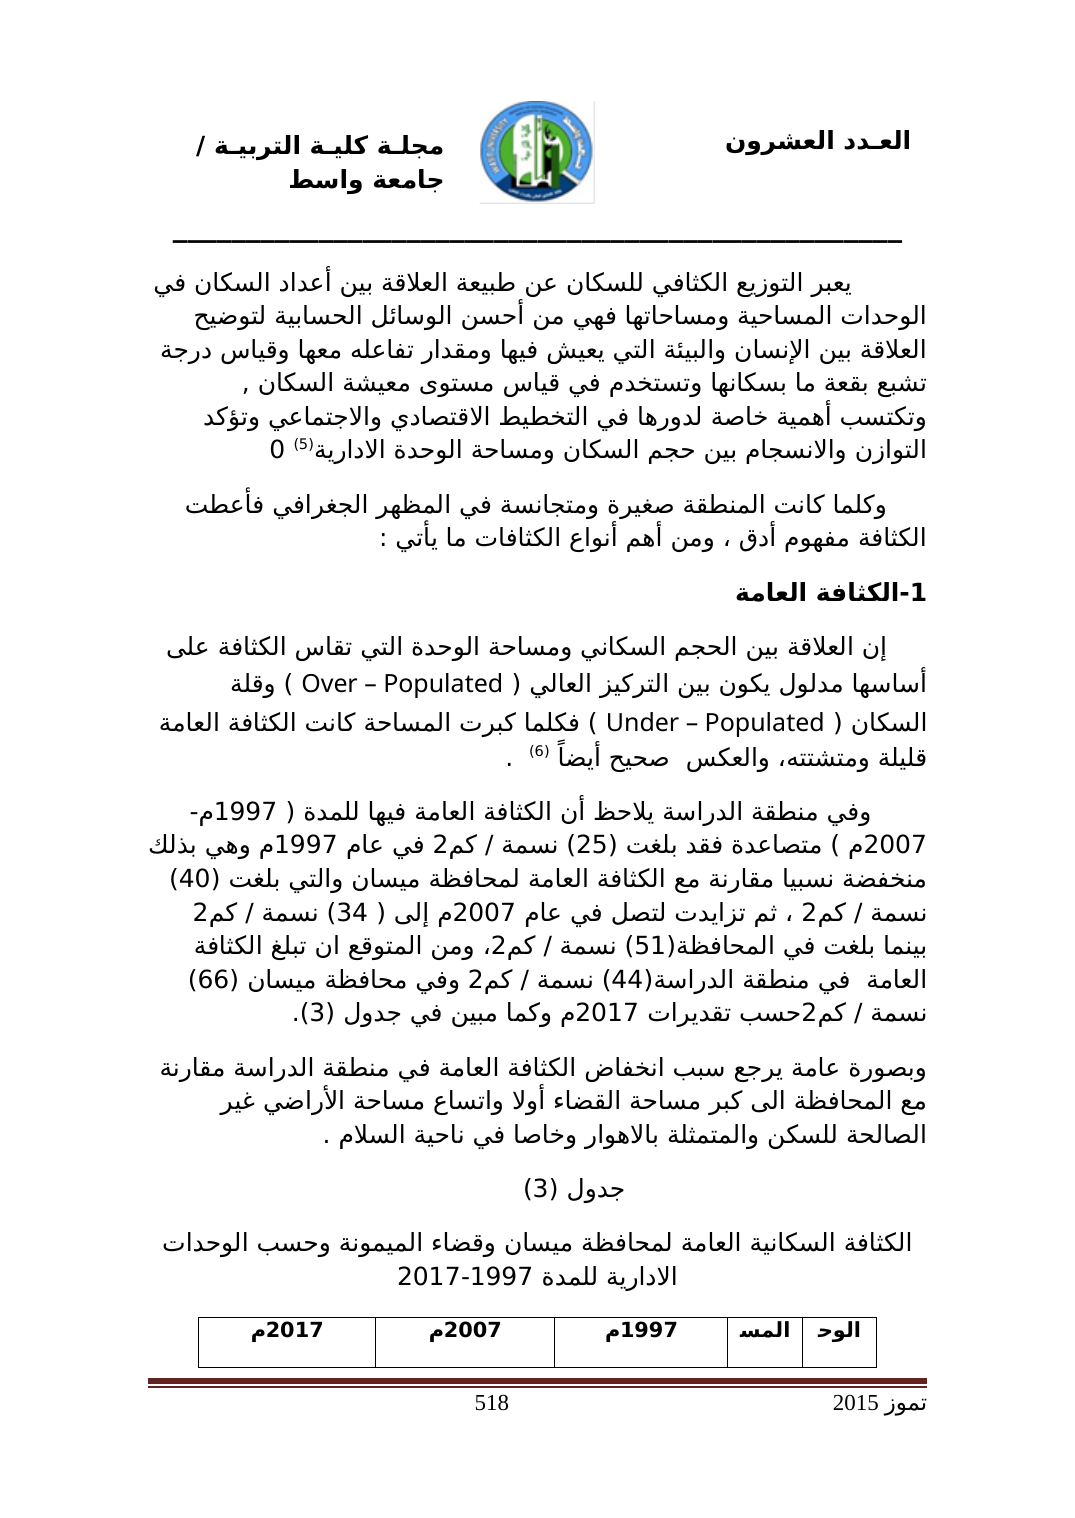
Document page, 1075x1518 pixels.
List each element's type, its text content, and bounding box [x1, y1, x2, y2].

table_header المساحه كم2 [728, 1318, 802, 1367]
text يعبر التوزيع الكثافي للسكان عن طبيعة العلاقة بين أعداد السكان في الوحدات المساحية ومساحاتها فهي من أحسن الوسائل الحسابية لتوضيح العلاقة بين الإنسان والبيئة التي يعيش فيها ومقدار تفاعله معها وقياس درجة تشبع بقعة ما بسكانها وتستخدم في قياس مستوى معيشة السكان , وتكتسب أهمية خاصة لدورها في التخطيط الاقتصادي والاجتماعي وتؤكد التوازن والانسجام بين حجم السكان ومساحة الوحدة الادارية(5) 0 [148, 268, 927, 465]
picture [479, 101, 595, 205]
text إن العلاقة بين الحجم السكاني ومساحة الوحدة التي تقاس الكثافة على أساسها مدلول يكون بين التركيز العالي ( Over – Populated ) وقلة السكان ( Under – Populated ) فكلما كبرت المساحة كانت الكثافة العامة قليلة ومتشتته، والعكس صحيح أيضاً (6) . [148, 632, 927, 772]
table_header 2007م [376, 1318, 554, 1367]
table_header 2017م [199, 1318, 375, 1367]
table_header 1997م [555, 1318, 727, 1367]
text وبصورة عامة يرجع سبب انخفاض الكثافة العامة في منطقة الدراسة مقارنة مع المحافظة الى كبر مساحة القضاء أولا واتساع مساحة الأراضي غير الصالحة للسكن والمتمثلة بالاهوار وخاصا في ناحية السلام . [148, 1053, 927, 1149]
text وكلما كانت المنطقة صغيرة ومتجانسة في المظهر الجغرافي فأعطت الكثافة مفهوم أدق ، ومن أهم أنواع الكثافات ما يأتي : [148, 490, 927, 553]
table_header الوحدات الاداريه [803, 1318, 876, 1367]
text جدول (3) [148, 1174, 927, 1203]
text الكثافة السكانية العامة لمحافظة ميسان وقضاء الميمونة وحسب الوحدات الادارية للمدة 1997-2017 [148, 1229, 927, 1291]
text وفي منطقة الدراسة يلاحظ أن الكثافة العامة فيها للمدة ( 1997م-2007م ) متصاعدة فقد بلغت (25) نسمة / كم2 في عام 1997م وهي بذلك منخفضة نسبيا مقارنة مع الكثافة العامة لمحافظة ميسان والتي بلغت (40) نسمة / كم2 ، ثم تزايدت لتصل في عام 2007م إلى ( 34) نسمة / كم2 بينما بلغت في المحافظة(51) نسمة / كم2، ومن المتوقع ان تبلغ الكثافة العامة في منطقة الدراسة(44) نسمة / كم2 وفي محافظة ميسان (66) نسمة / كم2حسب تقديرات 2017م وكما مبين في جدول (3). [148, 797, 927, 1028]
text 1-الكثافة العامة [148, 578, 927, 607]
